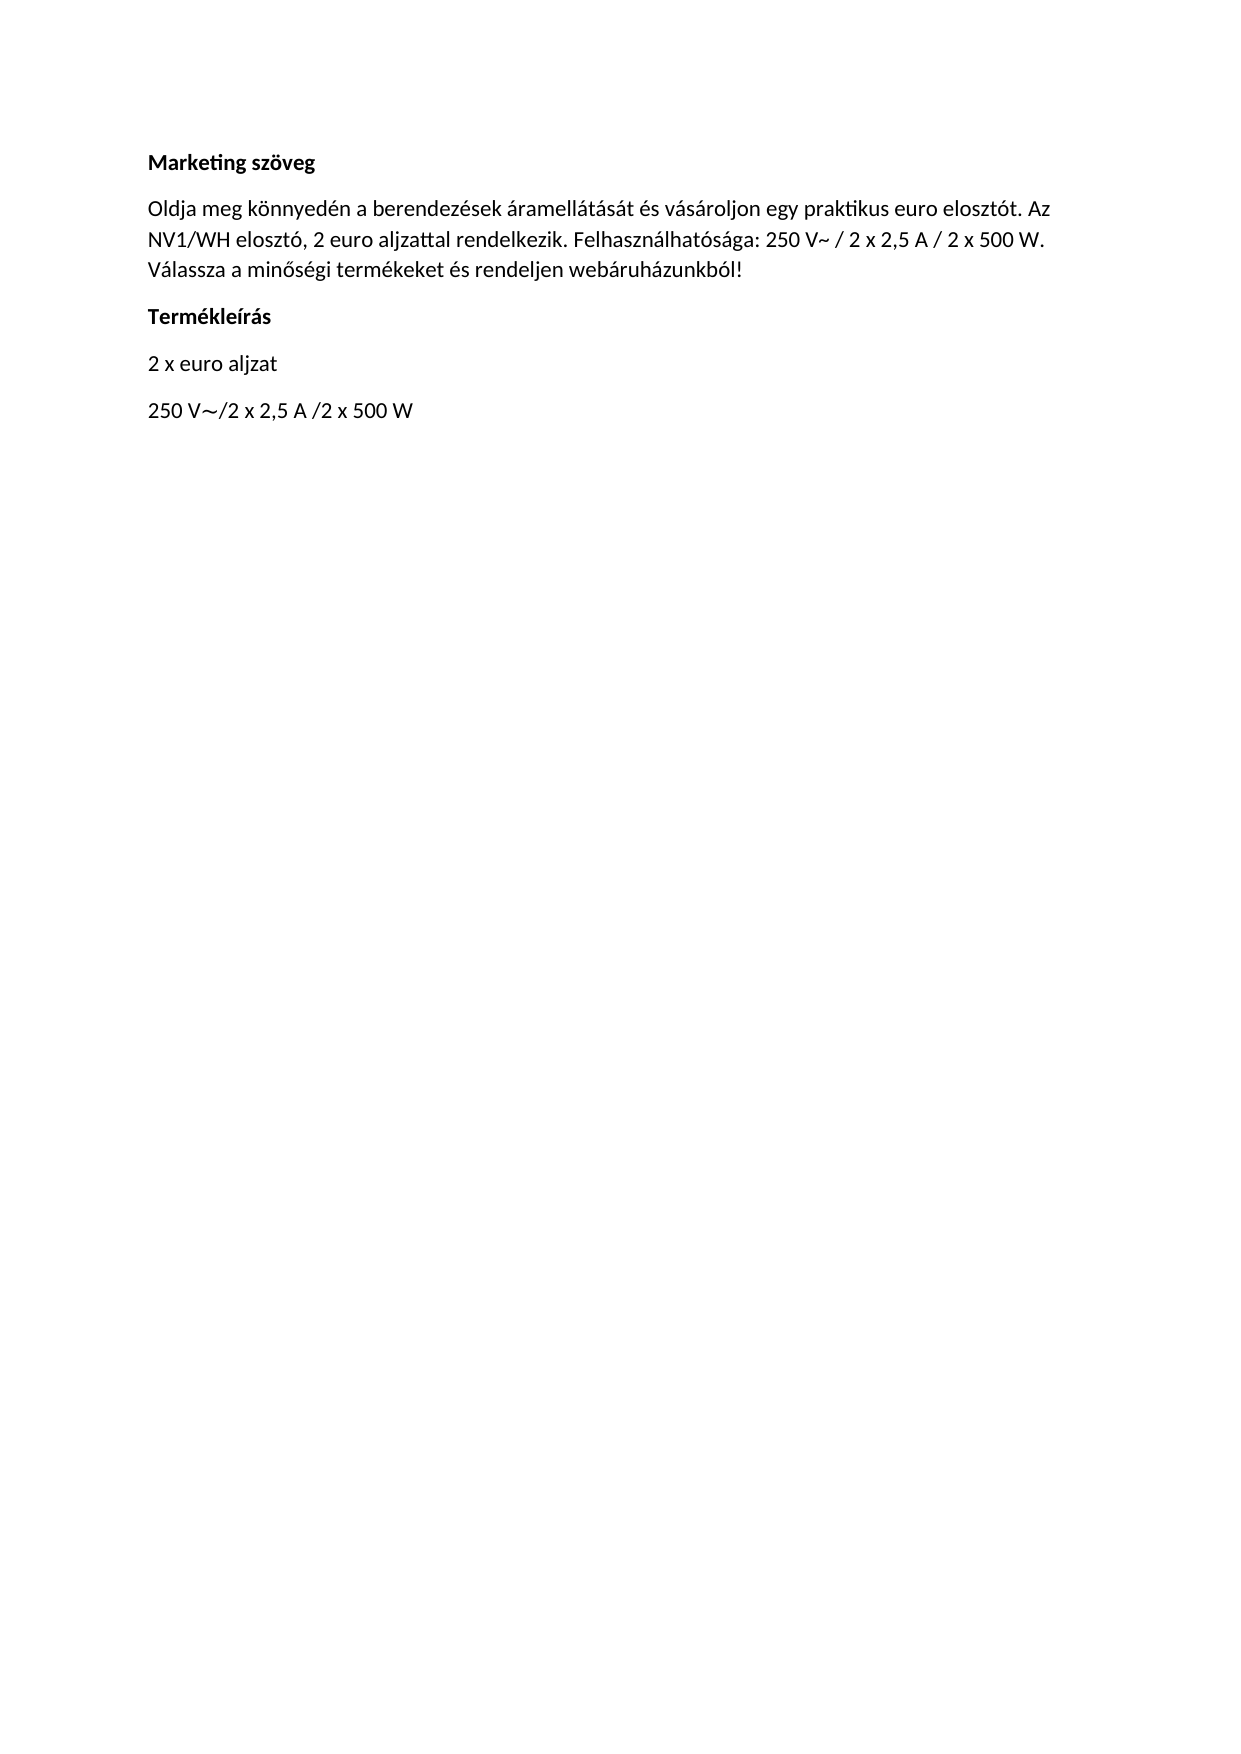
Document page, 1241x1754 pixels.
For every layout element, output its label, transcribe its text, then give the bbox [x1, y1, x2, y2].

text Marketing szöveg [148, 148, 1093, 176]
text 250 V∼/2 x 2,5 A /2 x 500 W [148, 396, 1093, 424]
text Termékleírás [148, 302, 1093, 330]
text 2 x euro aljzat [148, 349, 1093, 377]
text Oldja meg könnyedén a berendezések áramellátását és vásároljon egy praktikus euro elosztót. Az NV1/WH elosztó, 2 euro aljzattal rendelkezik. Felhasználhatósága: 250 V~ / 2 x 2,5 A / 2 x 500 W. Válassza a minőségi termékeket és rendeljen webáruházunkból! [148, 194, 1093, 283]
